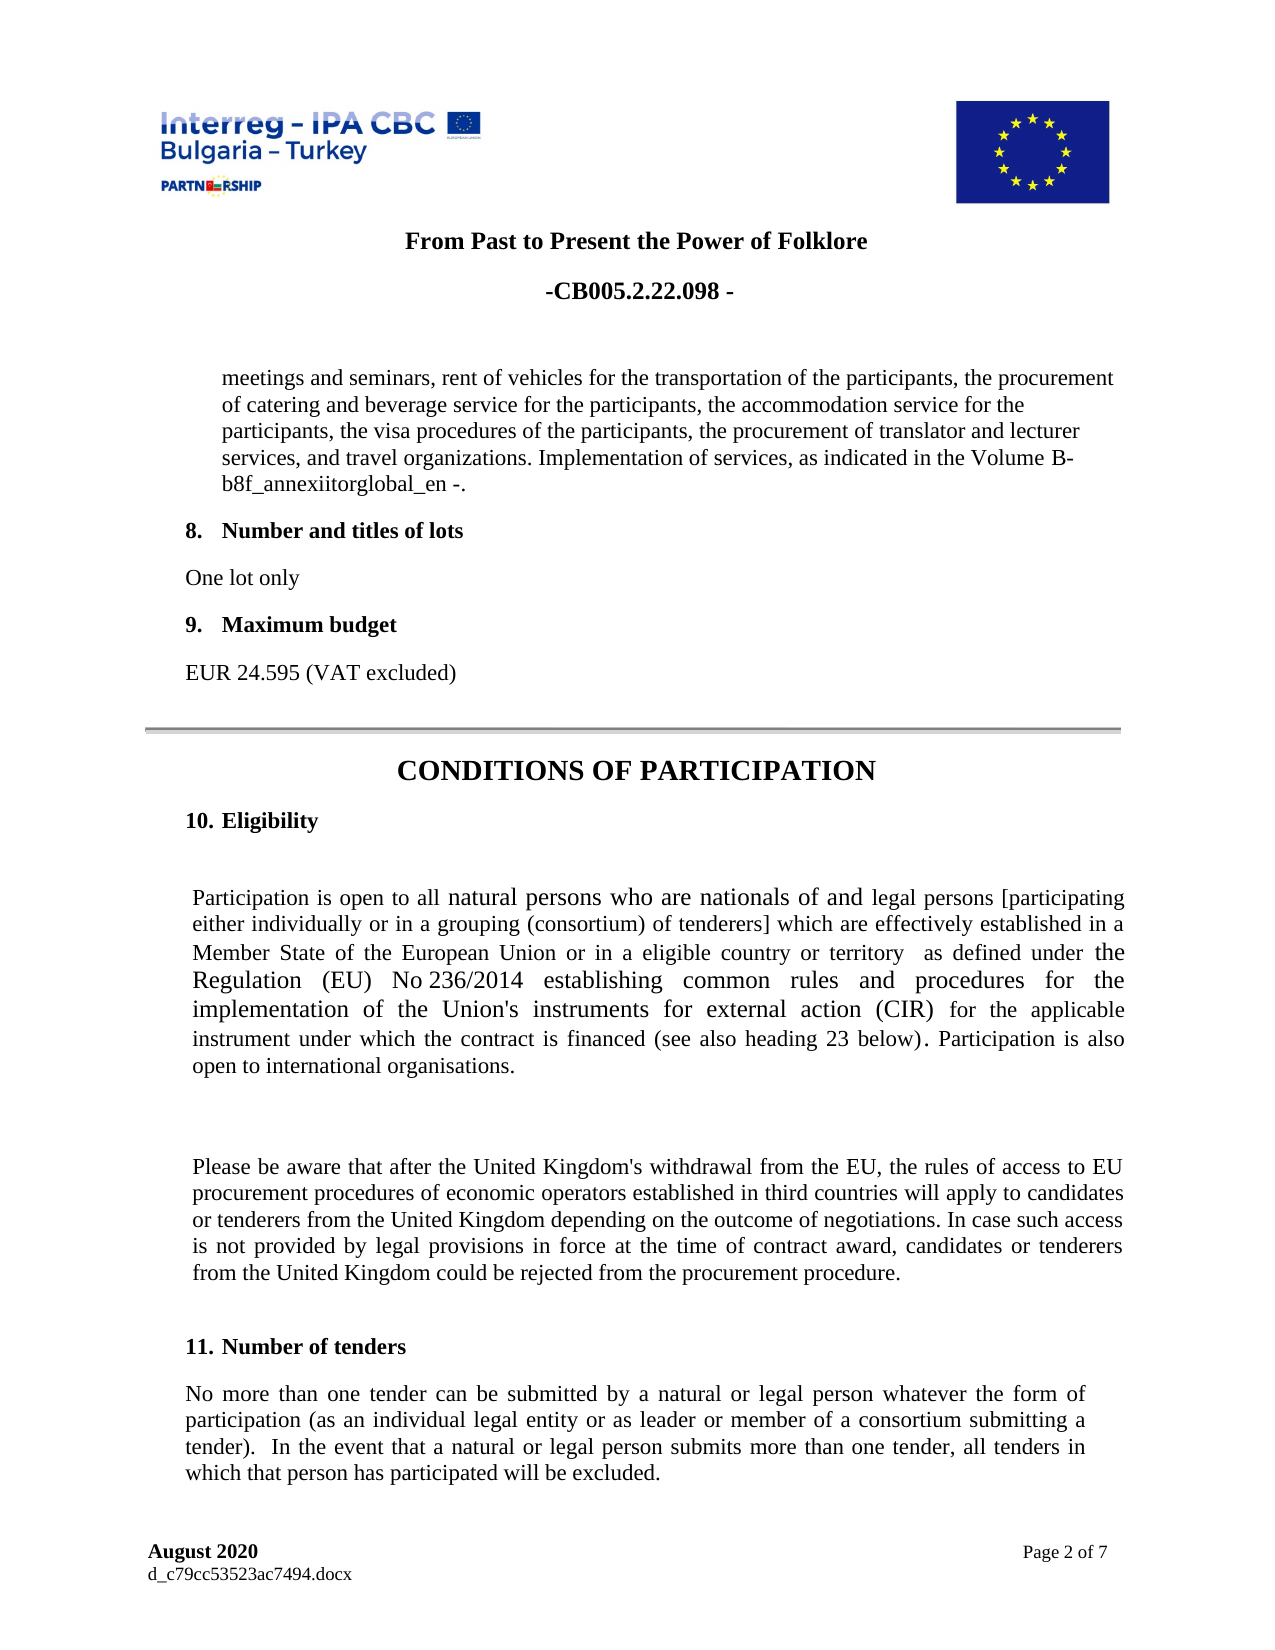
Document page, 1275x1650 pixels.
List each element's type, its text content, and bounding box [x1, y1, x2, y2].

text Please be aware that after the United Kingdom's withdrawal from the EU, the rules of access to EU procurement procedures of economic operators established in third countries will apply to candidates or tenderers from the United Kingdom depending on the outcome of negotiations. In case such access is not provided by legal provisions in force at the time of contract award, candidates or tenderers from the United Kingdom could be rejected from the procurement procedure. [192, 1153, 1125, 1285]
text 11. Number of tenders [185, 1333, 1125, 1359]
text EUR 24.595 (VAT excluded) [185, 659, 1125, 685]
text 10. Eligibility [185, 807, 1125, 834]
picture [953, 99, 1112, 206]
text 8. Number and titles of lots [185, 517, 1125, 543]
picture [147, 99, 492, 206]
text CONDITIONS OF PARTICIPATION [148, 753, 1125, 787]
text 9. Maximum budget [185, 611, 1125, 638]
text No more than one tender can be submitted by a natural or legal person whatever the form of participation (as an individual legal entity or as leader or member of a consortium submitting a tender). In the event that a natural or legal person submits more than one tender, all tenders in which that person has participated will be excluded. [185, 1380, 1087, 1485]
text Participation is open to all natural persons who are nationals of and legal persons [participating either individually or in a grouping (consortium) of tenderers] which are effectively established in a Member State of the European Union or in a eligible country or territory as defined under the Regulation (EU) No 236/2014 establishing common rules and procedures for the implementation of the Union's instruments for external action (CIR) for the applicable instrument under which the contract is financed (see also heading 23 below). Participation is also open to international organisations. [192, 882, 1125, 1078]
text One lot only [185, 564, 1125, 591]
